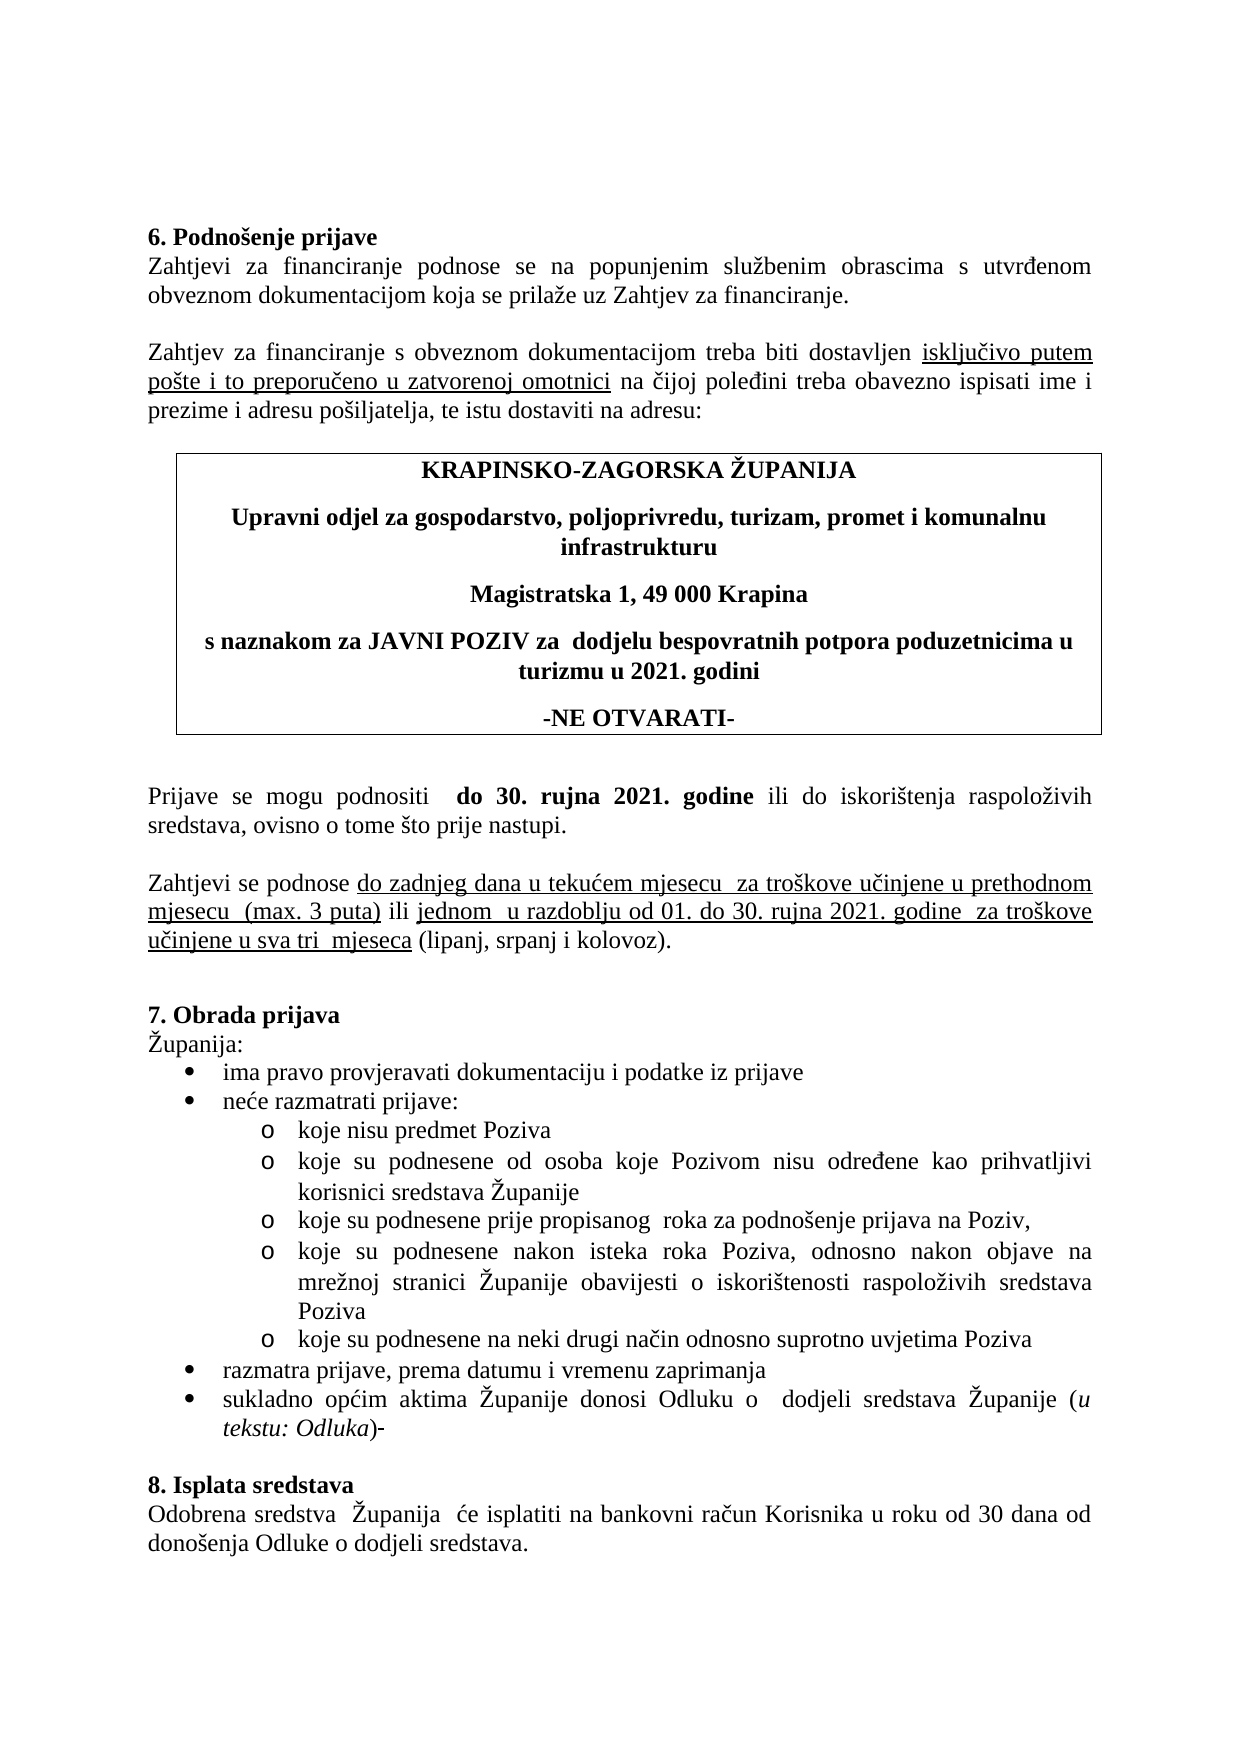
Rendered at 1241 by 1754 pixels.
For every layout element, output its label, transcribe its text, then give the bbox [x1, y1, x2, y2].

list koje su podnesene nakon isteka roka Poziva, odnosno nakon objave na mrežnoj stranici Županije obavijesti o iskorištenosti raspoloživih sredstava Poziva [260, 1236, 1093, 1324]
text s naznakom za JAVNI POZIV za dodjelu bespovratnih potpora poduzetnicima u turizmu u 2021. godini [177, 623, 1101, 685]
list koje nisu predmet Poziva [260, 1115, 1093, 1146]
text Zahtjevi za financiranje podnose se na popunjenim službenim obrascima s utvrđenom obveznom dokumentacijom koja se prilaže uz Zahtjev za financiranje. [148, 251, 1093, 309]
list razmatra prijave, prema datumu i vremenu zaprimanja [185, 1355, 1093, 1384]
text Odobrena sredstva Županija će isplatiti na bankovni račun Korisnika u roku od 30 dana od donošenja Odluke o dodjeli sredstava. [148, 1499, 1093, 1557]
text Zahtjev za financiranje s obveznom dokumentacijom treba biti dostavljen isključivo putem pošte i to preporučeno u zatvorenoj omotnici na čijoj poleđini treba obavezno ispisati ime i prezime i adresu pošiljatelja, te istu dostaviti na adresu: [148, 337, 1093, 424]
list ima pravo provjeravati dokumentaciju i podatke iz prijave [185, 1057, 1093, 1086]
text 7. Obrada prijava [148, 1000, 1093, 1029]
list koje su podnesene od osoba koje Pozivom nisu određene kao prihvatljivi korisnici sredstava Županije [260, 1146, 1093, 1205]
text Magistratska 1, 49 000 Krapina [177, 576, 1101, 608]
text Upravni odjel za gospodarstvo, poljoprivredu, turizam, promet i komunalnu infrastrukturu [177, 499, 1101, 561]
text 6. Podnošenje prijave [148, 222, 1093, 251]
text KRAPINSKO-ZAGORSKA ŽUPANIJA [177, 454, 1101, 484]
list sukladno općim aktima Županije donosi Odluku o dodjeli sredstava Županije (u tekstu: Odluka) [185, 1384, 1093, 1442]
text Županija: [148, 1029, 1093, 1057]
text 8. Isplata sredstava [148, 1470, 1093, 1499]
text Prijave se mogu podnositi do 30. rujna 2021. godine ili do iskorištenja raspoloživih sredstava, ovisno o tome što prije nastupi. [148, 781, 1093, 839]
list koje su podnesene na neki drugi način odnosno suprotno uvjetima Poziva [260, 1324, 1093, 1355]
list koje su podnesene prije propisanog roka za podnošenje prijava na Poziv, [260, 1205, 1093, 1236]
text Zahtjevi se podnose do zadnjeg dana u tekućem mjesecu za troškove učinjene u prethodnom mjesecu (max. 3 puta) ili jednom u razdoblju od 01. do 30. rujna 2021. godine za troškove učinjene u sva tri mjeseca (lipanj, srpanj i kolovoz). [148, 868, 1093, 954]
text -NE OTVARATI- [177, 700, 1101, 734]
list neće razmatrati prijave: [185, 1086, 1093, 1115]
